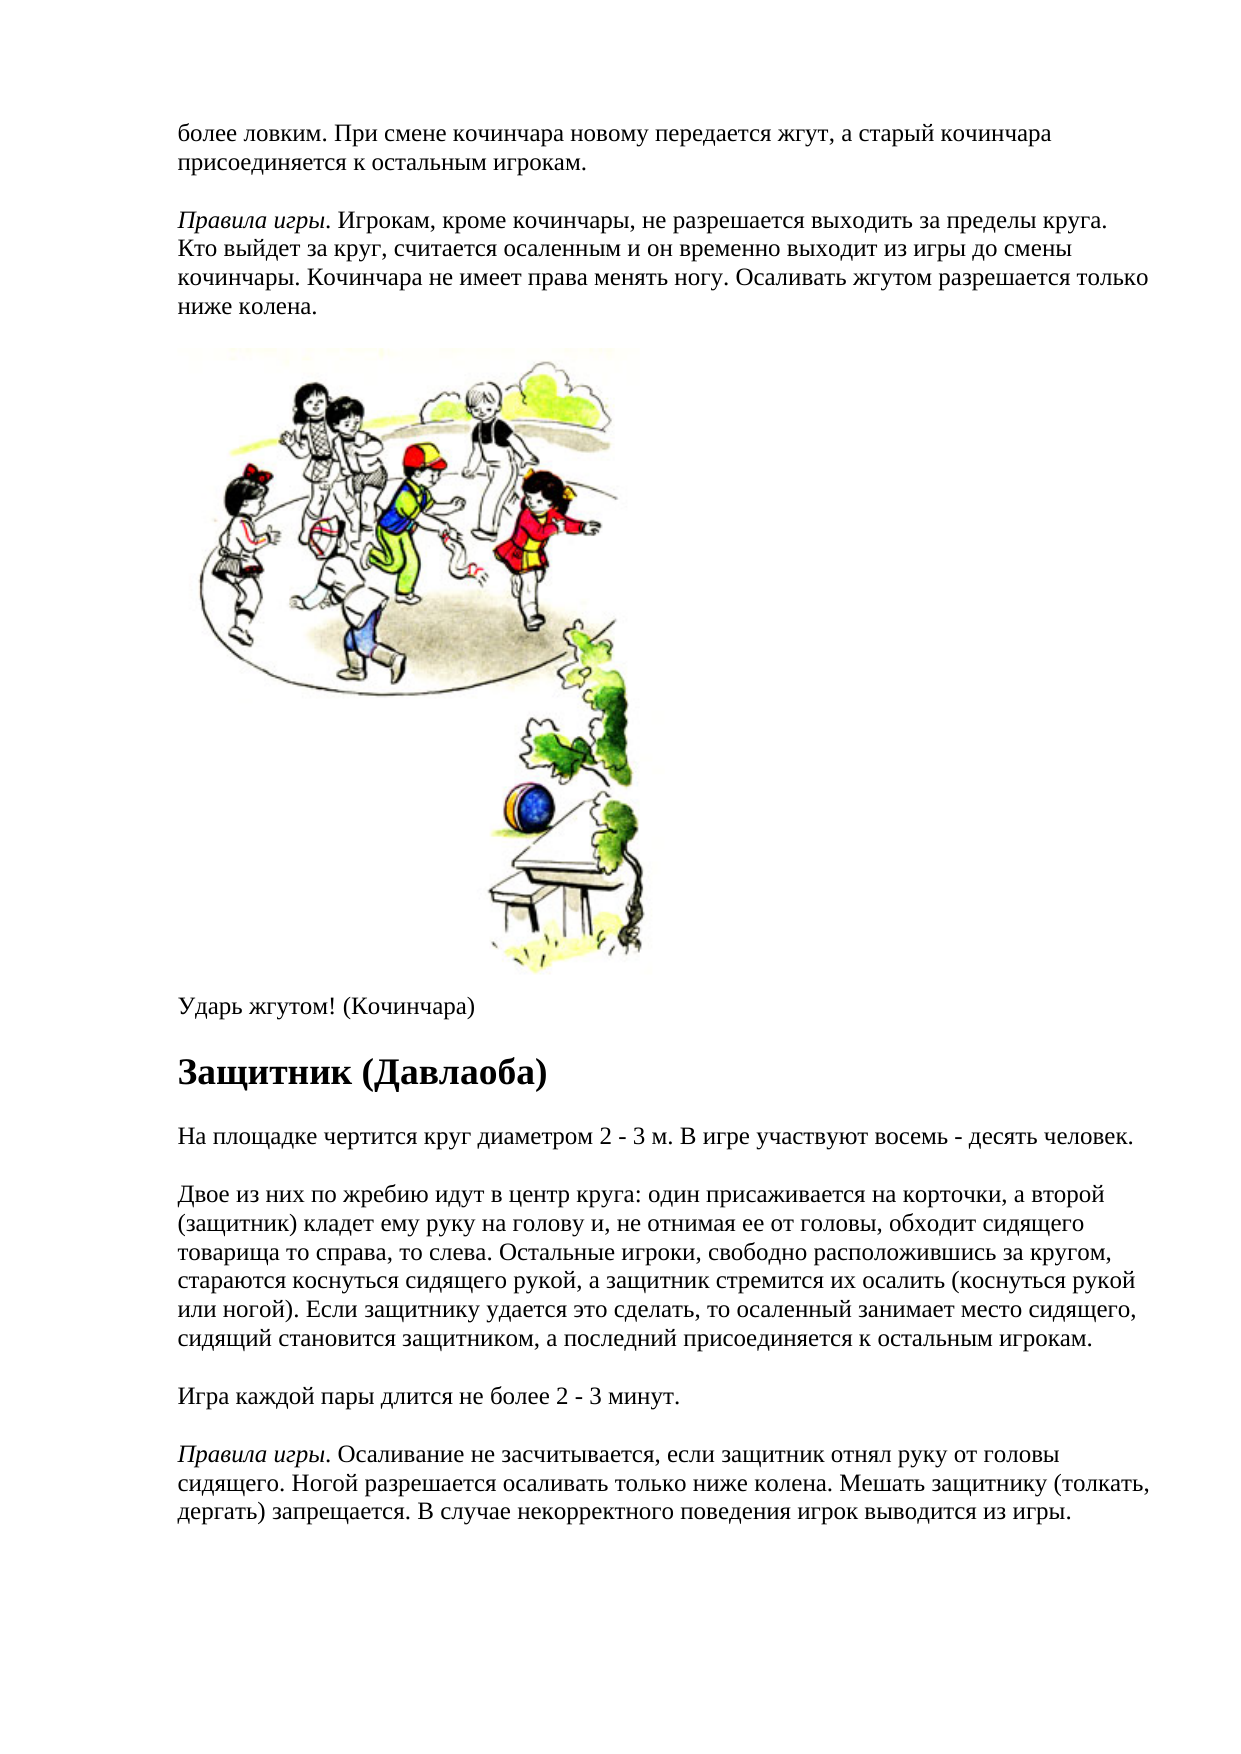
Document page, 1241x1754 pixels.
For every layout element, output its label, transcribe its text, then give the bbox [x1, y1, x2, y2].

text Двое из них по жребию идут в центр круга: один присаживается на корточки, а второй (защитник) кладет ему руку на голову и, не отнимая ее от головы, обходит сидящего товарища то справа, то слева. Остальные игроки, свободно расположившись за кругом, стараются коснуться сидящего рукой, а защитник стремится их осалить (коснуться рукой или ногой). Если защитнику удается это сделать, то осаленный занимает место сидящего, сидящий становится защитником, а последний присоединяется к остальным игрокам. [177, 1179, 1152, 1352]
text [177, 118, 1152, 176]
text Правила игры. Осаливание не засчитывается, если защитник отнял руку от головы сидящего. Ногой разрешается осаливать только ниже колена. Мешать защитнику (толкать, дергать) запрещается. В случае некорректного поведения игрок выводится из игры. [177, 1439, 1152, 1525]
text Защитник (Давлаоба) [177, 1049, 1152, 1092]
text Игра каждой пары длится не более 2 - 3 минут. [177, 1381, 1152, 1410]
text На площадке чертится круг диаметром 2 - 3 м. В игре участвуют восемь - десять человек. [177, 1121, 1152, 1150]
picture [177, 348, 665, 992]
text Правила игры. Игрокам, кроме кочинчары, не разрешается выходить за пределы круга. Кто выйдет за круг, считается осаленным и он временно выходит из игры до смены кочинчары. Кочинчара не имеет права менять ногу. Осаливать жгутом разрешается только ниже колена. [177, 205, 1152, 320]
